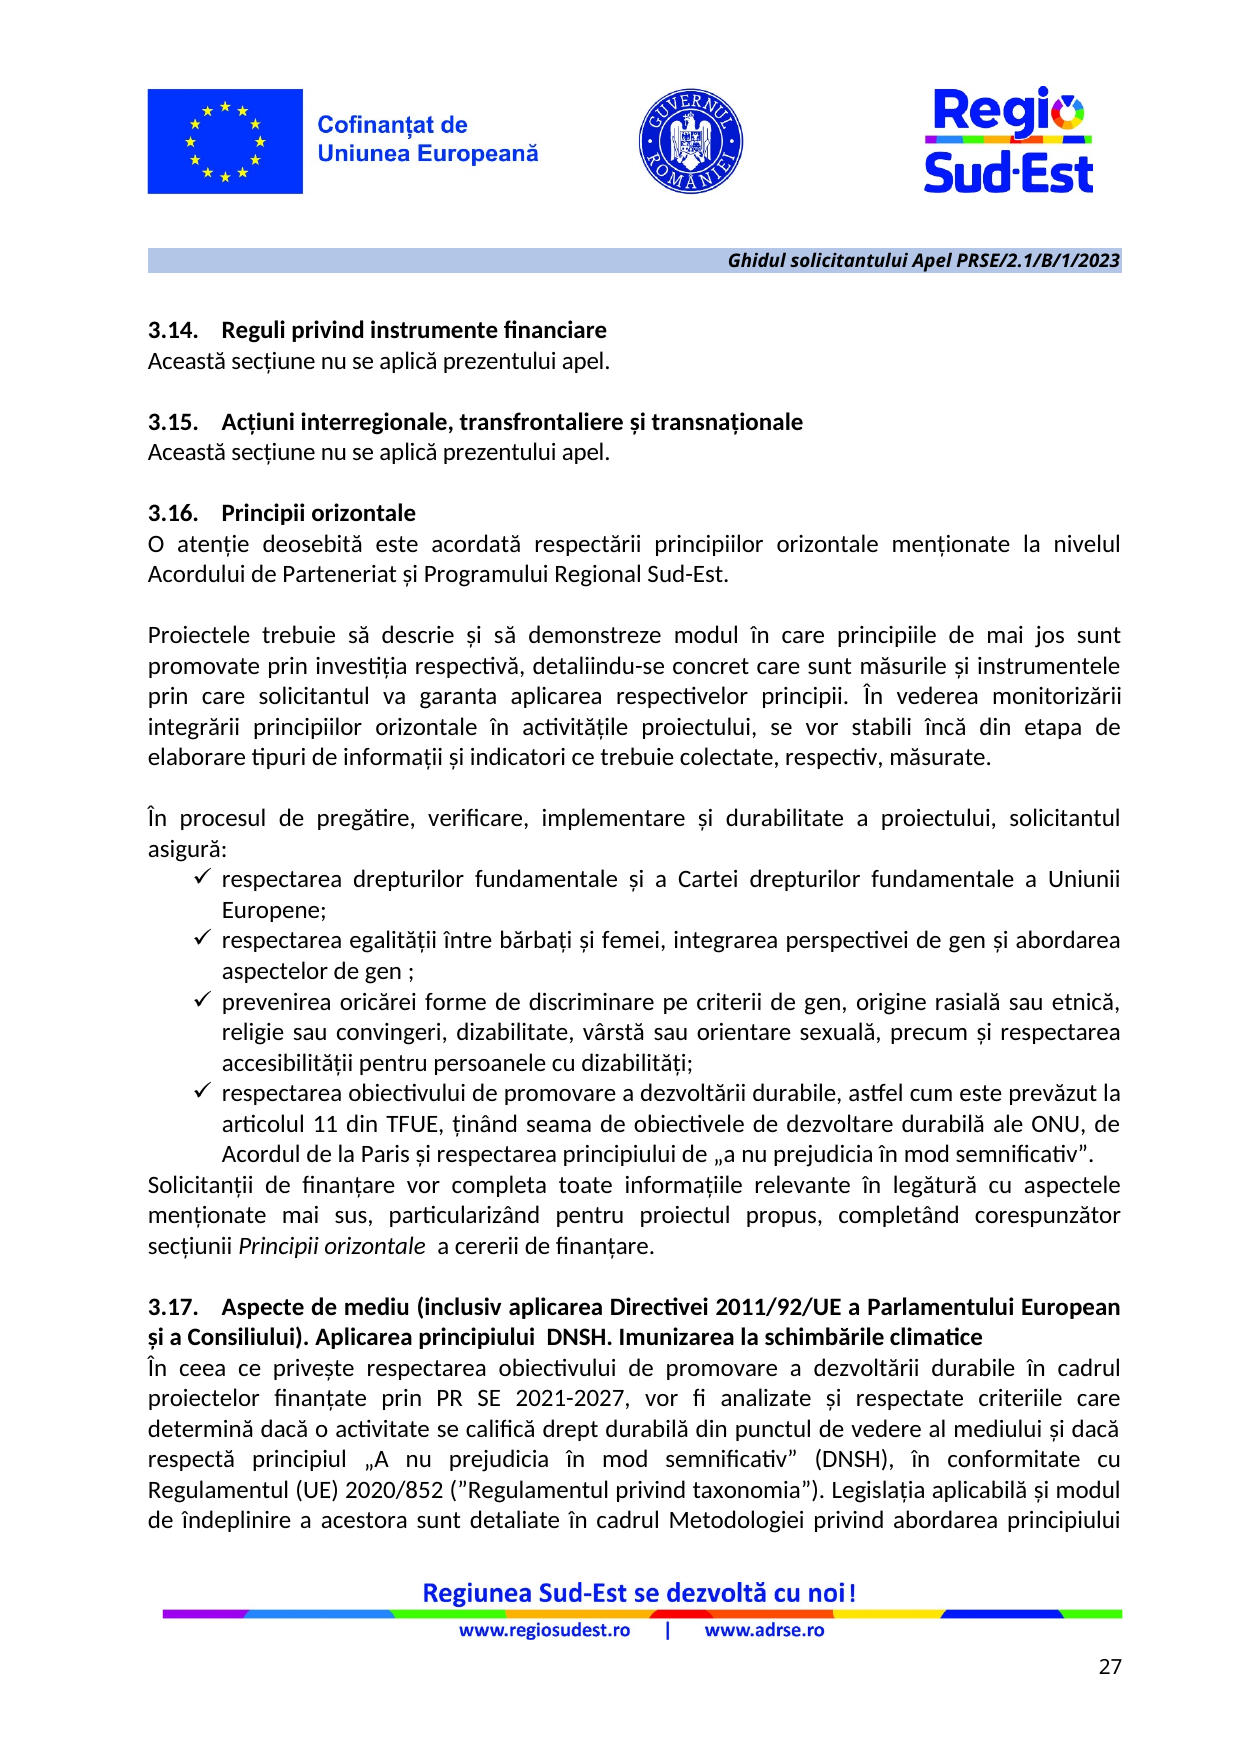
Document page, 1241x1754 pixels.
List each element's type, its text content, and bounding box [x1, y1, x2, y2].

subtitle Acţiuni interregionale, transfrontaliere şi transnaţionale [148, 406, 1122, 436]
subtitle Reguli privind instrumente financiare [148, 314, 1122, 345]
text În procesul de pregătire, verificare, implementare și durabilitate a proiectului, solicitantul asigură: [148, 803, 1122, 864]
text Această secțiune nu se aplică prezentului apel. [148, 436, 1116, 467]
text O atenție deosebită este acordată respectării principiilor orizontale menționate la nivelul Acordului de Parteneriat și Programului Regional Sud-Est. [148, 528, 1122, 589]
picture [162, 1582, 1123, 1640]
subtitle Principii orizontale [148, 497, 1122, 528]
list respectarea egalității între bărbați și femei, integrarea perspectivei de gen și abordarea aspectelor de gen ; [192, 925, 1122, 986]
text Solicitanții de finanțare vor completa toate informațiile relevante în legătură cu aspectele menționate mai sus, particularizând pentru proiectul propus, completând corespunzător secțiunii Principii orizontale a cererii de finanțare. [148, 1169, 1122, 1260]
subtitle Aspecte de mediu (inclusiv aplicarea Directivei 2011/92/UE a Parlamentului European și a Consiliului). Aplicarea principiului DNSH. Imunizarea la schimbările climatice [148, 1291, 1122, 1352]
text Această secțiune nu se aplică prezentului apel. [148, 345, 1116, 375]
picture [147, 86, 1093, 195]
list respectarea obiectivului de promovare a dezvoltării durabile, astfel cum este prevăzut la articolul 11 din TFUE, ținând seama de obiectivele de dezvoltare durabilă ale ONU, de Acordul de la Paris și respectarea principiului de „a nu prejudicia în mod semnificativ”. [192, 1077, 1122, 1169]
list prevenirea oricărei forme de discriminare pe criterii de gen, origine rasială sau etnică, religie sau convingeri, dizabilitate, vârstă sau orientare sexuală, precum și respectarea accesibilității pentru persoanele cu dizabilități; [192, 986, 1122, 1077]
list respectarea drepturilor fundamentale și a Cartei drepturilor fundamentale a Uniunii Europene; [192, 864, 1122, 925]
text Proiectele trebuie să descrie și să demonstreze modul în care principiile de mai jos sunt promovate prin investiția respectivă, detaliindu-se concret care sunt măsurile și instrumentele prin care solicitantul va garanta aplicarea respectivelor principii. În vederea monitorizării integrării principiilor orizontale în activitățile proiectului, se vor stabili încă din etapa de elaborare tipuri de informații și indicatori ce trebuie colectate, respectiv, măsurate. [148, 619, 1122, 772]
